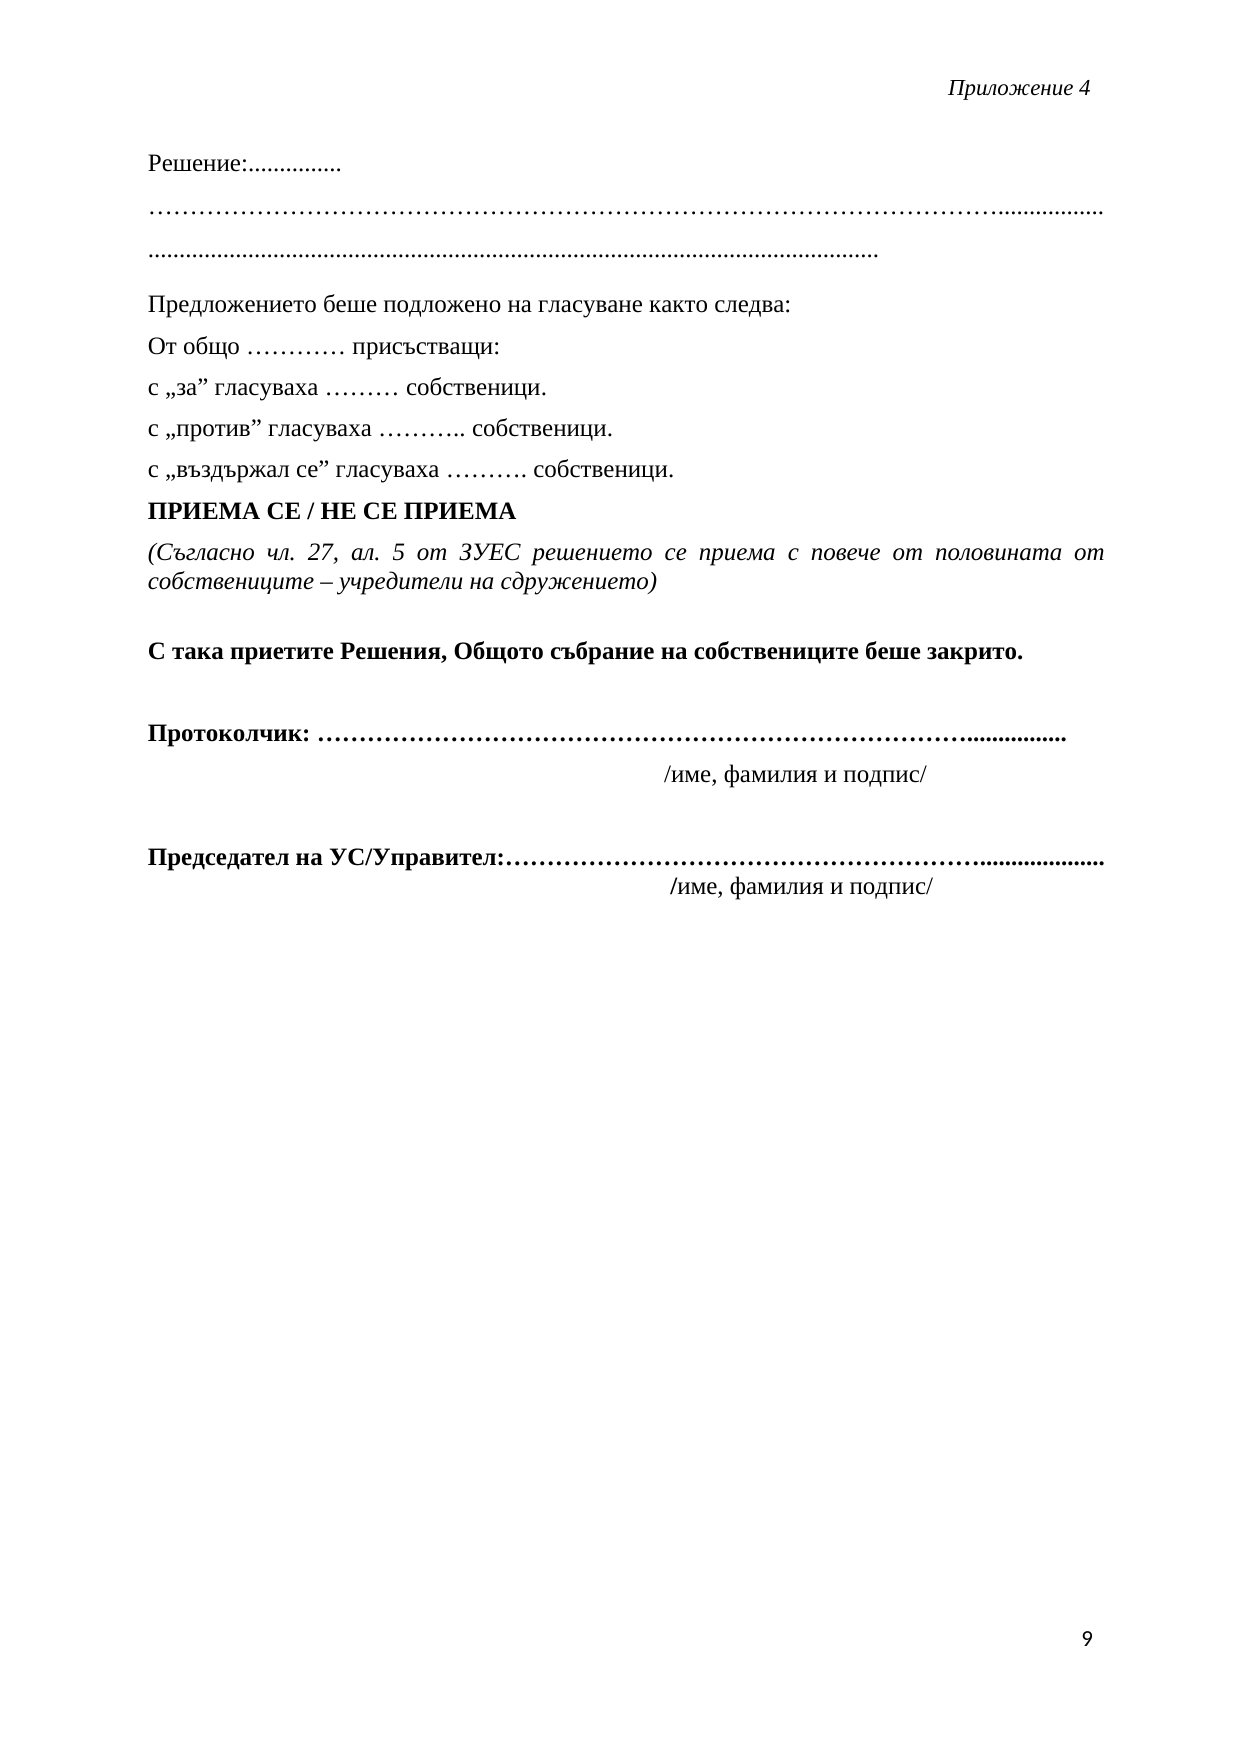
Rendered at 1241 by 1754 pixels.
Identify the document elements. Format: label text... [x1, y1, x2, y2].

text (Съгласно чл. 27, ал. 5 от ЗУЕС решението се приема с повече от половината от собствениците – учредители на сдружението) [148, 537, 1109, 594]
text с „за” гласуваха ……… собственици. [148, 372, 1109, 401]
text с „против” гласуваха ……….. собственици. [148, 413, 1109, 442]
text с „въздържал се” гласуваха ………. собственици. [148, 454, 1109, 483]
text Решение:...............…………………………………………………………………………………………...................................................................................................................................... [148, 148, 1109, 263]
text Протоколчик: ……………………………………………………………………................ [148, 718, 1109, 747]
text /име, фамилия и подпис/ [148, 759, 1109, 788]
text ПРИЕМА СЕ / НЕ СЕ ПРИЕМА [148, 496, 1109, 524]
text Предложението беше подложено на гласуване както следва: [148, 289, 1109, 318]
text От общо ………… присъстващи: [148, 331, 1109, 359]
text Председател на УС/Управител:………………………………………………….................... /име, фамилия и подпис/ [148, 842, 1109, 899]
text С така приетите Решения, Общото събрание на собствениците беше закрито. [148, 636, 1109, 664]
